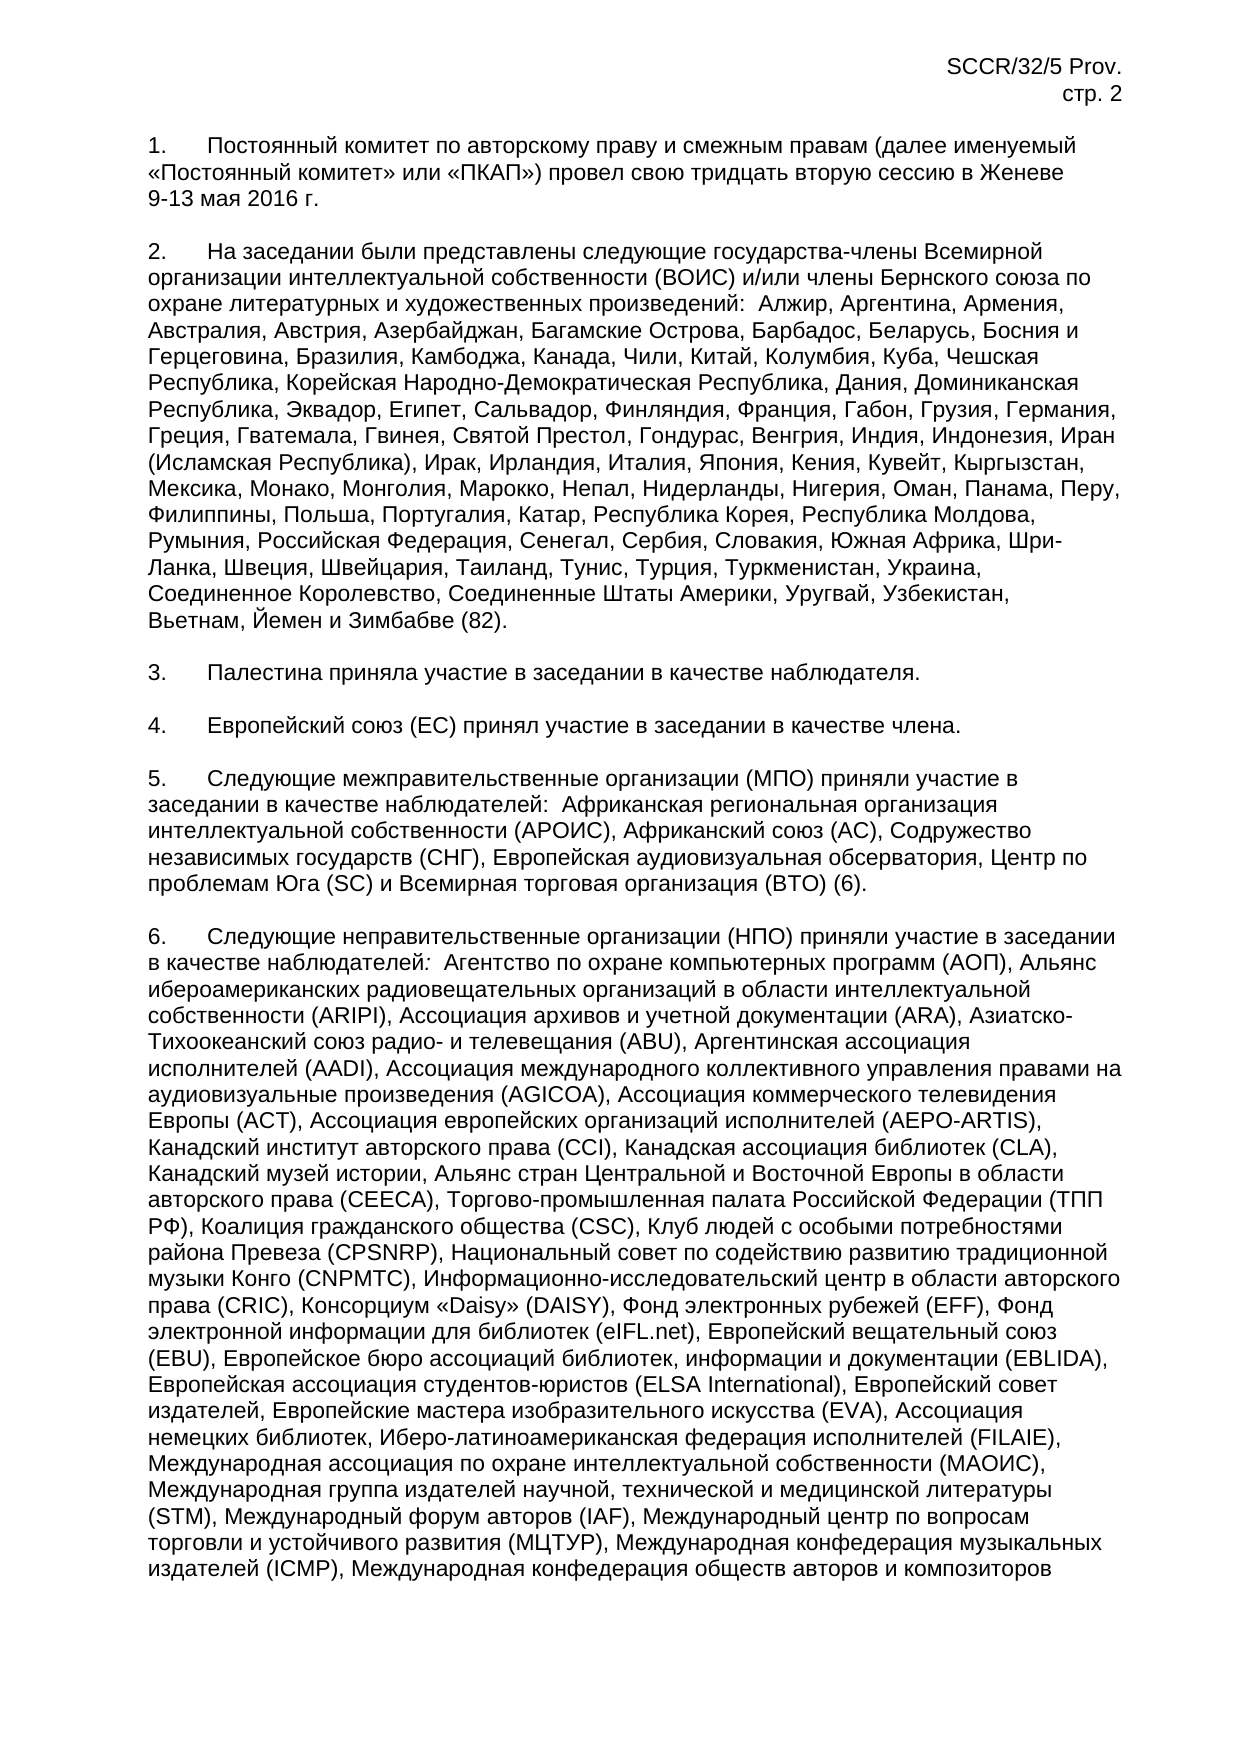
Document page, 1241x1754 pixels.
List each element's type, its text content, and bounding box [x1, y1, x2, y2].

list Постоянный комитет по авторскому праву и смежным правам (далее именуемый «Постоянный комитет» или «ПКАП») провел свою тридцать вторую сессию в Женеве 9-13 мая 2016 г. [148, 132, 1122, 211]
list Вьетнам, Йемен и Зимбабве (82). [148, 607, 1122, 633]
list Следующие межправительственные организации (МПО) приняли участие в заседании в качестве наблюдателей: Африканская региональная организация интеллектуальной собственности (АРОИС), Африканский союз (АС), Содружество независимых государств (СНГ), Европейская аудиовизуальная обсерватория, Центр по проблемам Юга (SC) и Всемирная торговая организация (ВТО) (6). [148, 765, 1122, 896]
list Европейский союз (ЕС) принял участие в заседании в качестве члена. [148, 712, 1122, 738]
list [148, 923, 1122, 1582]
list На заседании были представлены следующие государства-члены Всемирной организации интеллектуальной собственности (ВОИС) и/или члены Бернского союза по охране литературных и художественных произведений: Алжир, Аргентина, Армения, Австралия, Австрия, Азербайджан, Багамские Острова, Барбадос, Беларусь, Босния и Герцеговина, Бразилия, Камбоджа, Канада, Чили, Китай, Колумбия, Куба, Чешская Республика, Корейская Народно-Демократическая Республика, Дания, Доминиканская Республика, Эквадор, Египет, Сальвадор, Финляндия, Франция, Габон, Грузия, Германия, Греция, Гватемала, Гвинея, Святой Престол, Гондурас, Венгрия, Индия, Индонезия, Иран (Исламская Республика), Ирак, Ирландия, Италия, Япония, Кения, Кувейт, Кыргызстан, Мексика, Монако, Монголия, Марокко, Непал, Нидерланды, Нигерия, Оман, Панама, Перу, Филиппины, Польша, Португалия, Катар, Республика Корея, Республика Молдова, Румыния, Российская Федерация, Сенегал, Сербия, Словакия, Южная Африка, Шри-Ланка, Швеция, Швейцария, Таиланд, Тунис, Турция, Туркменистан, Украина, Соединенное Королевство, Соединенные Штаты Америки, Уругвай, Узбекистан, [148, 238, 1122, 607]
list Палестина приняла участие в заседании в качестве наблюдателя. [148, 659, 1122, 686]
